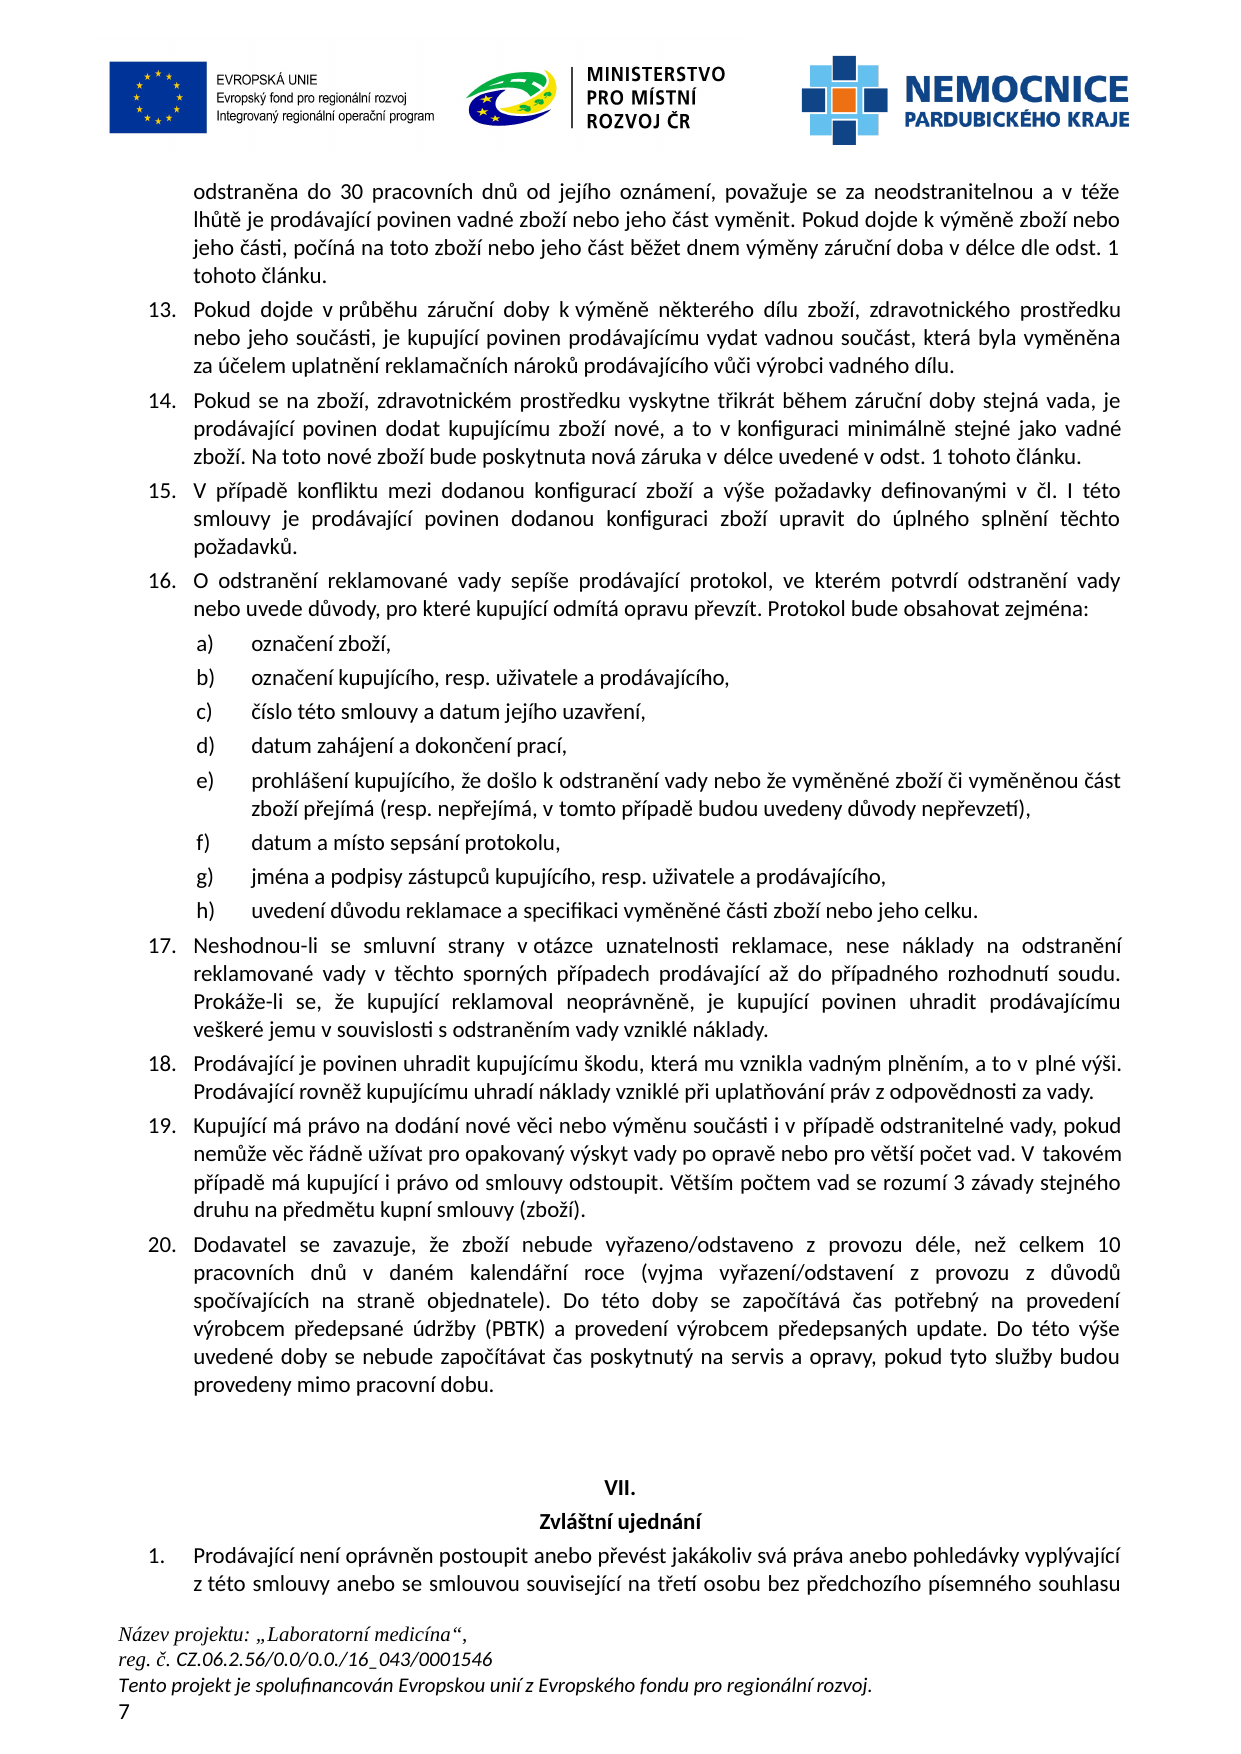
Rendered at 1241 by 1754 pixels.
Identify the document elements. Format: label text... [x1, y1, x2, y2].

list Prodávající je povinen uhradit kupujícímu škodu, která mu vznikla vadným plněním, a to v plné výši. Prodávající rovněž kupujícímu uhradí náklady vzniklé při uplatňování práv z odpovědnosti za vady. [148, 1049, 1122, 1105]
list V případě konfliktu mezi dodanou konfigurací zboží a výše požadavky definovanými v čl. I této smlouvy je prodávající povinen dodanou konfiguraci zboží upravit do úplného splnění těchto požadavků. [148, 476, 1122, 560]
list Pokud dojde v průběhu záruční doby k výměně některého dílu zboží, zdravotnického prostředku nebo jeho součásti, je kupující povinen prodávajícímu vydat vadnou součást, která byla vyměněna za účelem uplatnění reklamačních nároků prodávajícího vůči výrobci vadného dílu. [148, 296, 1122, 379]
list datum zahájení a dokončení prací, [196, 732, 1122, 759]
list Kupující má právo na dodání nové věci nebo výměnu součásti i v případě odstranitelné vady, pokud nemůže věc řádně užívat pro opakovaný výskyt vady po opravě nebo pro větší počet vad. V takovém případě má kupující i právo od smlouvy odstoupit. Větším počtem vad se rozumí 3 závady stejného druhu na předmětu kupní smlouvy (zboží). [148, 1112, 1122, 1224]
picture [88, 37, 746, 157]
text Zvláštní ujednání [118, 1507, 1122, 1535]
list prohlášení kupujícího, že došlo k odstranění vady nebo že vyměněné zboží či vyměněnou část zboží přejímá (resp. nepřejímá, v tomto případě budou uvedeny důvody nepřevzetí), [196, 766, 1122, 822]
list O odstranění reklamované vady sepíše prodávající protokol, ve kterém potvrdí odstranění vady nebo uvede důvody, pro které kupující odmítá opravu převzít. Protokol bude obsahovat zejména: [148, 566, 1122, 622]
list číslo této smlouvy a datum jejího uzavření, [196, 697, 1122, 725]
list označení kupujícího, resp. uživatele a prodávajícího, [196, 663, 1122, 691]
list jména a podpisy zástupců kupujícího, resp. uživatele a prodávajícího, [196, 862, 1122, 890]
list datum a místo sepsání protokolu, [196, 828, 1122, 856]
list Pokud se na zboží, zdravotnickém prostředku vyskytne třikrát během záruční doby stejná vada, je prodávající povinen dodat kupujícímu zboží nové, a to v konfiguraci minimálně stejné jako vadné zboží. Na toto nové zboží bude poskytnuta nová záruka v délce uvedené v odst. 1 tohoto článku. [148, 386, 1122, 470]
list uvedení důvodu reklamace a specifikaci vyměněné části zboží nebo jeho celku. [196, 897, 1122, 925]
picture [800, 55, 1129, 146]
list označení zboží, [196, 629, 1122, 657]
list Dodavatel se zavazuje, že zboží nebude vyřazeno/odstaveno z provozu déle, než celkem 10 pracovních dnů v daném kalendářní roce (vyjma vyřazení/odstavení z provozu z důvodů spočívajících na straně objednatele). Do této doby se započítává čas potřebný na provedení výrobcem předepsané údržby (PBTK) a provedení výrobcem předepsaných update. Do této výše uvedené doby se nebude započítávat čas poskytnutý na servis a opravy, pokud tyto služby budou provedeny mimo pracovní dobu. [148, 1230, 1122, 1398]
text VII. [118, 1473, 1122, 1501]
list Neshodnou-li se smluvní strany v otázce uznatelnosti reklamace, nese náklady na odstranění reklamované vady v těchto sporných případech prodávající až do případného rozhodnutí soudu. Prokáže-li se, že kupující reklamoval neoprávněně, je kupující povinen uhradit prodávajícímu veškeré jemu v souvislosti s odstraněním vady vzniklé náklady. [148, 931, 1122, 1043]
